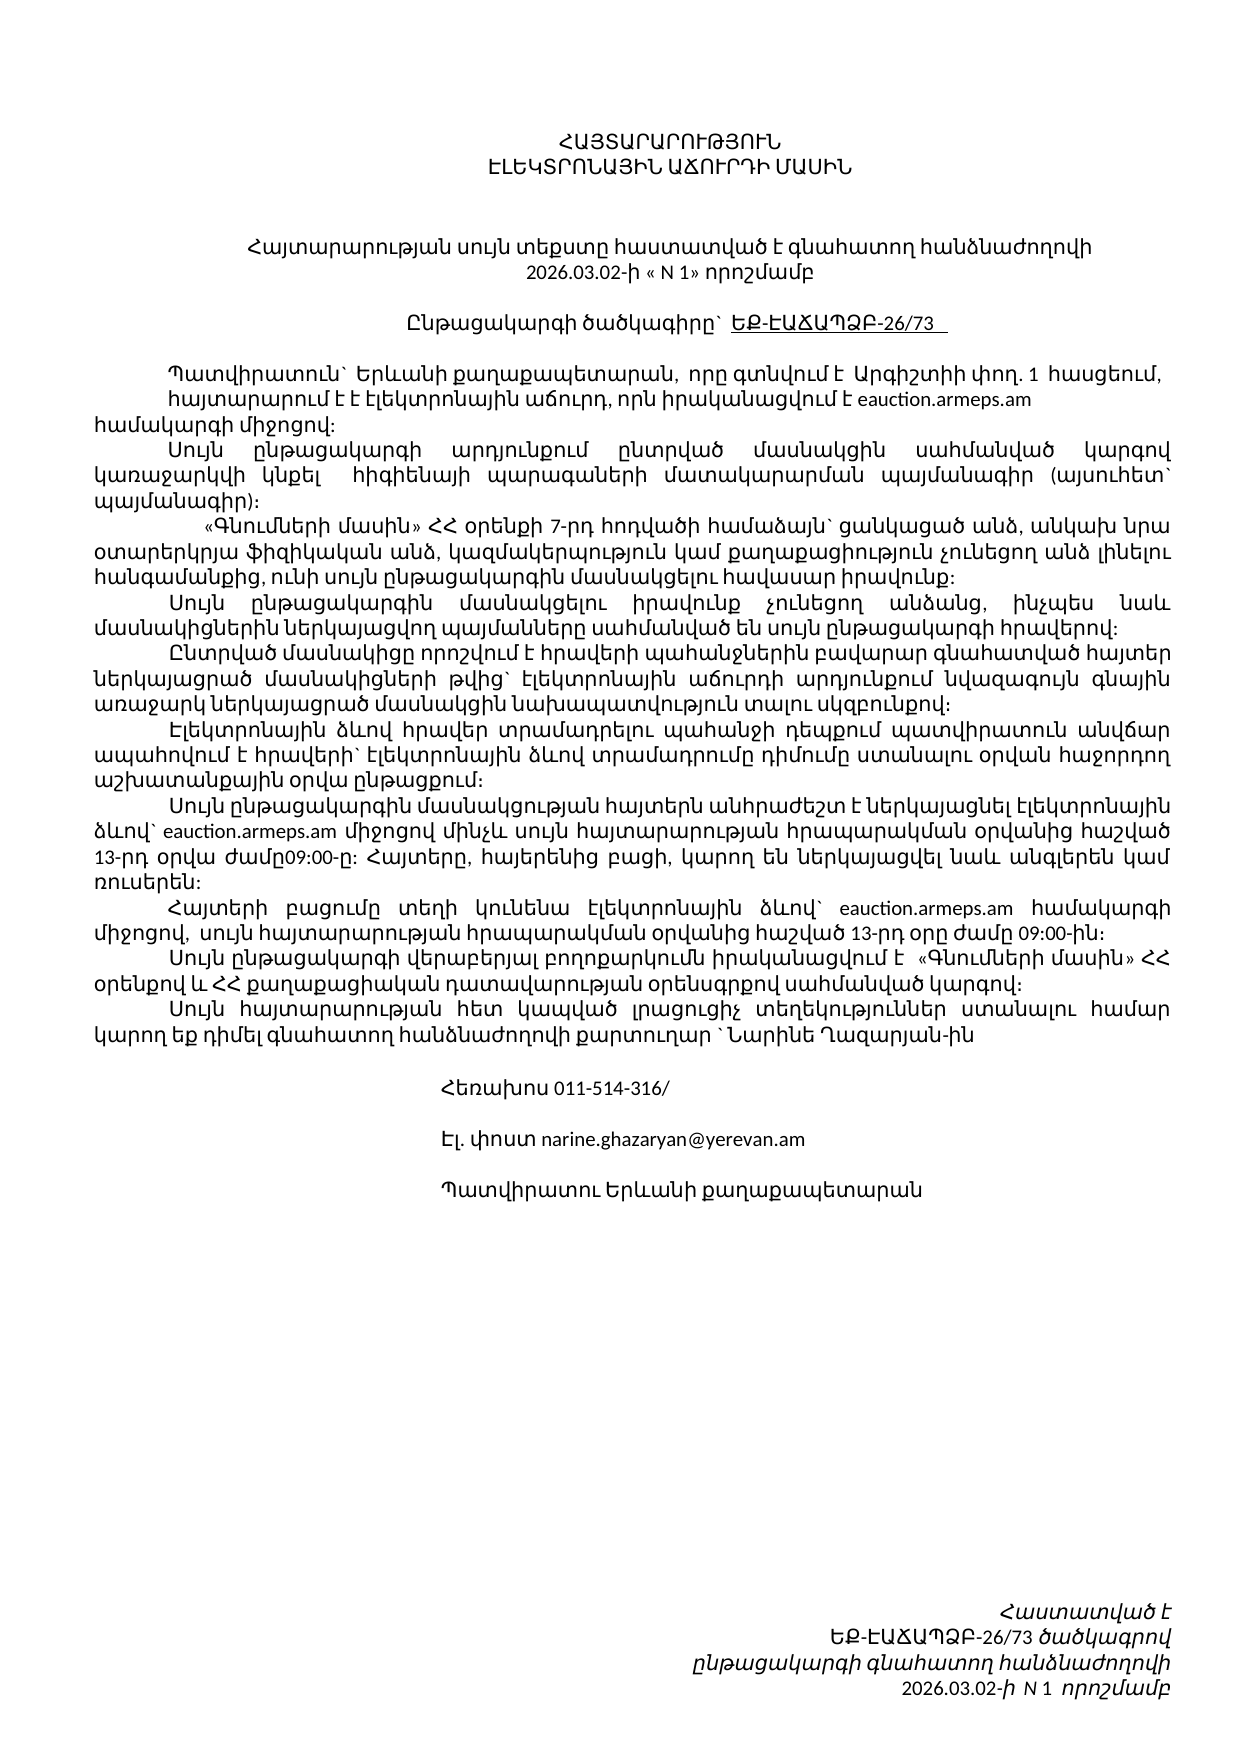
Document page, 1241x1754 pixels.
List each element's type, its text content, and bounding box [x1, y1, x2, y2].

text Ընտրված մասնակիցը որոշվում է հրավերի պահանջներին բավարար գնահատված հայտեր ներկայացրած մասնակիցների թվից` էլեկտրոնային աճուրդի արդյունքում նվազագույն գնային առաջարկ ներկայացրած մասնակցին նախապատվություն տալու սկզբունքով։ [94, 641, 1171, 717]
text Պատվիրատու Երևանի քաղաքապետարան [94, 1177, 1171, 1203]
text Պատվիրատուն` Երևանի քաղաքապետարան, որը գտնվում է Արգիշտիի փող. 1 հասցեում, [94, 361, 1171, 386]
text Սույն ընթացակարգի արդյունքում ընտրված մասնակցին սահմանված կարգով կառաջարկվի կնքել հիգիենայի պարագաների մատակարարման պայմանագիր (այսուհետ` պայմանագիր)։ [94, 437, 1171, 513]
text Սույն ընթացակարգին մասնակցության հայտերն անհրաժեշտ է ներկայացնել էլեկտրոնային ձևով` eauction.armeps.am միջոցով մինչև սույն հայտարարության հրապարակման օրվանից հաշված 13-րդ օրվա ժամը09:00-ը: Հայտերը, հայերենից բացի, կարող են ներկայացվել նաև անգլերեն կամ ռուսերեն: [94, 793, 1171, 895]
text Հեռախոս 011-514-316/ [94, 1076, 1171, 1101]
text Էլ. փոստ narine.ghazaryan@yerevan.am [94, 1126, 1171, 1152]
text Հայտարարության սույն տեքստը հաստատված է գնահատող հանձնաժողովի [94, 234, 1171, 259]
text «Գնումների մասին» ՀՀ օրենքի 7-րդ հոդվածի համաձայն` ցանկացած անձ, անկախ նրա օտարերկրյա ֆիզիկական անձ, կազմակերպություն կամ քաղաքացիություն չունեցող անձ լինելու հանգամանքից, ունի սույն ընթացակարգին մասնակցելու հավասար իրավունք: [94, 513, 1171, 590]
text Սույն ընթացակարգին մասնակցելու իրավունք չունեցող անձանց, ինչպես նաև մասնակիցներին ներկայացվող պայմանները սահմանված են սույն ընթացակարգի հրավերով: [94, 590, 1171, 641]
text ընթացակարգի գնահատող հանձնաժողովի [94, 1650, 1171, 1675]
text հայտարարում է է էլեկտրոնային աճուրդ, որն իրականացվում է eauction.armeps.am համակարգի միջոցով: [94, 386, 1171, 437]
text Հաստատված է [94, 1599, 1171, 1624]
text Ընթացակարգի ծածկագիրը` ԵՔ-ԷԱՃԱՊՁԲ-26/73 [94, 310, 1171, 336]
text Սույն հայտարարության հետ կապված լրացուցիչ տեղեկություններ ստանալու համար կարող եք դիմել գնահատող հանձնաժողովի քարտուղար ` Նարինե Ղազարյան-ին [94, 996, 1171, 1047]
text 2026.03.02 -ի « N 1» որոշմամբ [94, 259, 1171, 285]
text Հայտերի բացումը տեղի կունենա էլեկտրոնային ձևով` eauction.armeps.am համակարգի միջոցով, սույն հայտարարության հրապարակման օրվանից հաշված 13-րդ օրը ժամը 09:00-ին։ [94, 895, 1171, 946]
text Սույն ընթացակարգի վերաբերյալ բողոքարկումն իրականացվում է «Գնումների մասին» ՀՀ օրենքով և ՀՀ քաղաքացիական դատավարության օրենսգրքով սահմանված կարգով։ [94, 946, 1171, 996]
text ԵՔ-ԷԱՃԱՊՁԲ-26/73 ծածկագրով [94, 1624, 1171, 1650]
text 2026.03.02 -ի N 1 որոշմամբ [94, 1675, 1171, 1701]
text Էլեկտրոնային ձևով հրավեր տրամադրելու պահանջի դեպքում պատվիրատուն անվճար ապահովում է հրավերի` էլեկտրոնային ձևով տրամադրումը դիմումը ստանալու օրվան հաջորդող աշխատանքային օրվա ընթացքում։ [94, 717, 1171, 793]
text ՀԱՅՏԱՐԱՐՈՒԹՅՈՒՆ [94, 129, 1171, 154]
text ԷԼԵԿՏՐՈՆԱՅԻՆ ԱՃՈՒՐԴԻ ՄԱՍԻՆ [94, 154, 1171, 180]
